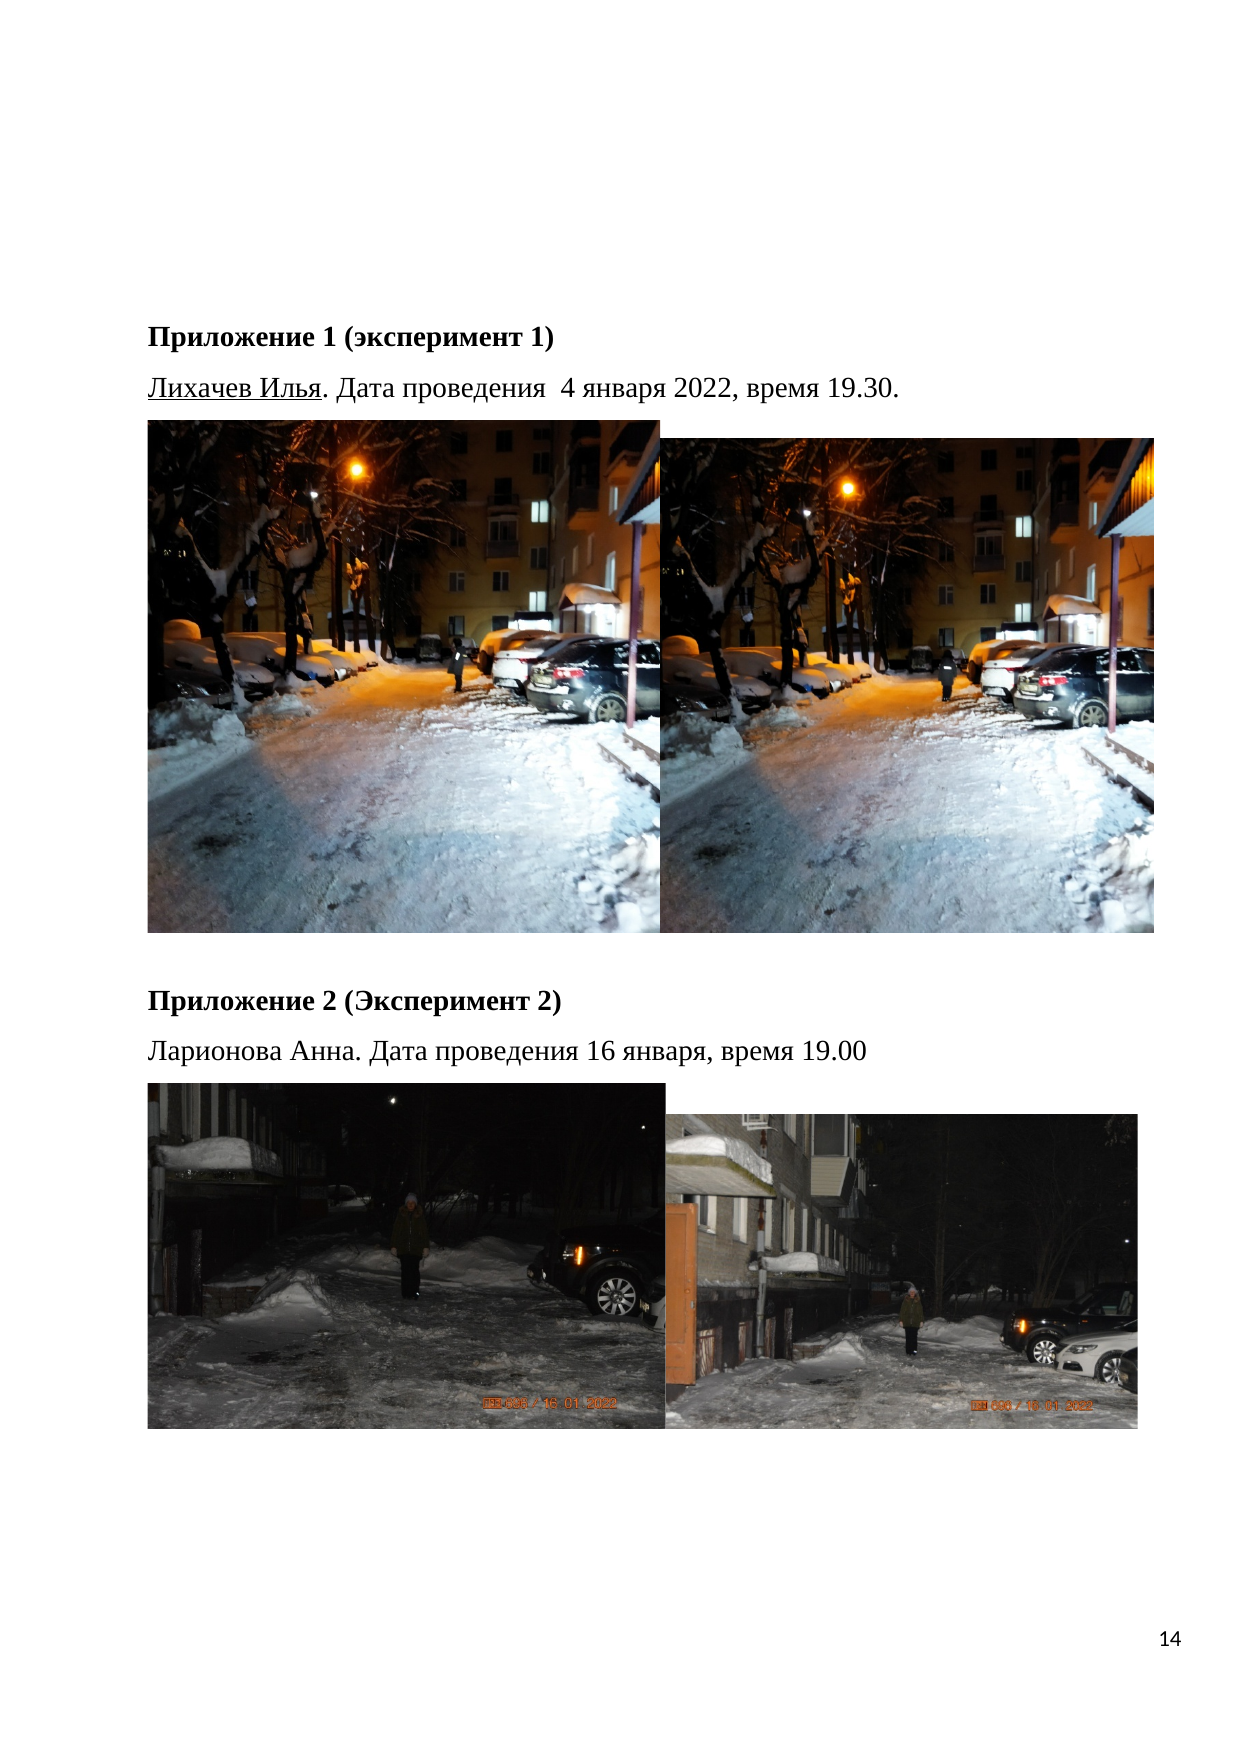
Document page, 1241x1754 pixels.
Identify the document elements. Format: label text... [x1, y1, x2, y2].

text Ларионова Анна. Дата проведения 16 января, время 19.00 [148, 1033, 1181, 1067]
picture [147, 420, 1154, 933]
text Приложение 1 (эксперимент 1) [148, 319, 1181, 353]
text Приложение 2 (Эксперимент 2) [148, 983, 1181, 1016]
picture [147, 1083, 1138, 1429]
text Лихачев Илья. Дата проведения 4 января 2022, время 19.30. [148, 370, 1181, 403]
